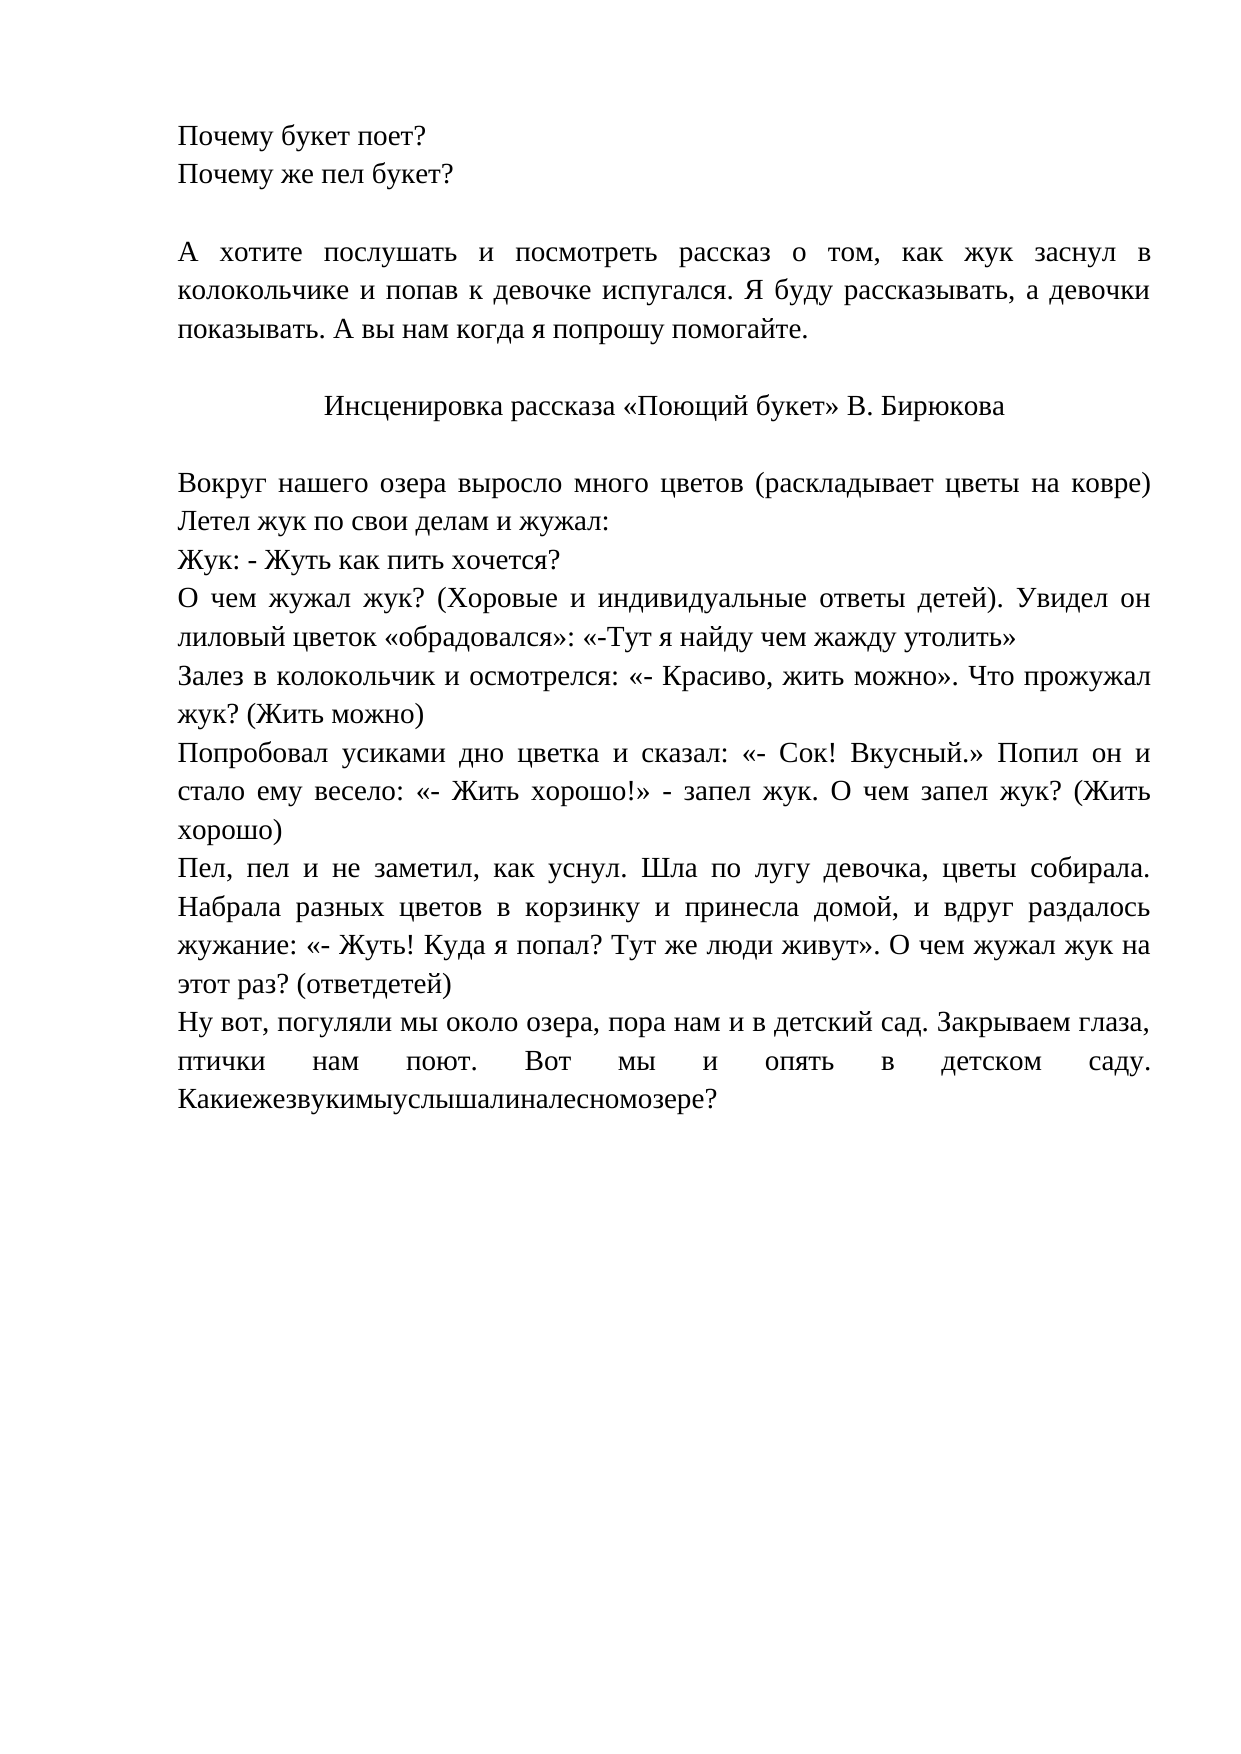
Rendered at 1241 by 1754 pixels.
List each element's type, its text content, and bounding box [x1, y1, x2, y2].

text Попробовал усиками дно цветка и сказал: «- Сок! Вкусный.» Попил он и стало ему весело: «- Жить хорошо!» - запел жук. О чем запел жук? (Жить хорошо) [177, 735, 1152, 845]
text А хотите послушать и посмотреть рассказ о том, как жук заснул в колокольчике и попав к девочке испугался. Я буду рассказывать, а девочки показывать. А вы нам когда я попрошу помогайте. [177, 234, 1152, 344]
text Пел, пел и не заметил, как уснул. Шла по лугу девочка, цветы собирала. Набрала разных цветов в корзинку и принесла домой, и вдруг раздалось жужание: «- Жуть! Куда я попал? Тут же люди живут». О чем жужал жук на этот раз? (ответдетей) [177, 850, 1152, 999]
text Инсценировка рассказа «Поющий букет» В. Бирюкова [177, 388, 1152, 421]
text Залез в колокольчик и осмотрелся: «- Красиво, жить можно». Что прожужал жук? (Жить можно) [177, 658, 1152, 730]
text Жук: - Жуть как пить хочется? [177, 542, 1152, 576]
text Вокруг нашего озера выросло много цветов (раскладывает цветы на ковре) Летел жук по свои делам и жужал: [177, 465, 1152, 537]
text О чем жужал жук? (Хоровые и индивидуальные ответы детей). Увидел он лиловый цветок «обрадовался»: «-Тут я найду чем жажду утолить» [177, 581, 1152, 653]
text Почему же пел букет? [177, 157, 1152, 190]
text Ну вот, погуляли мы около озера, пора нам и в детский сад. Закрываем глаза, птички нам поют. Вот мы и опять в детском саду. Какиежезвукимыуслышалиналесномозере? [177, 1004, 1152, 1115]
text Почему букет поет? [177, 118, 1152, 152]
